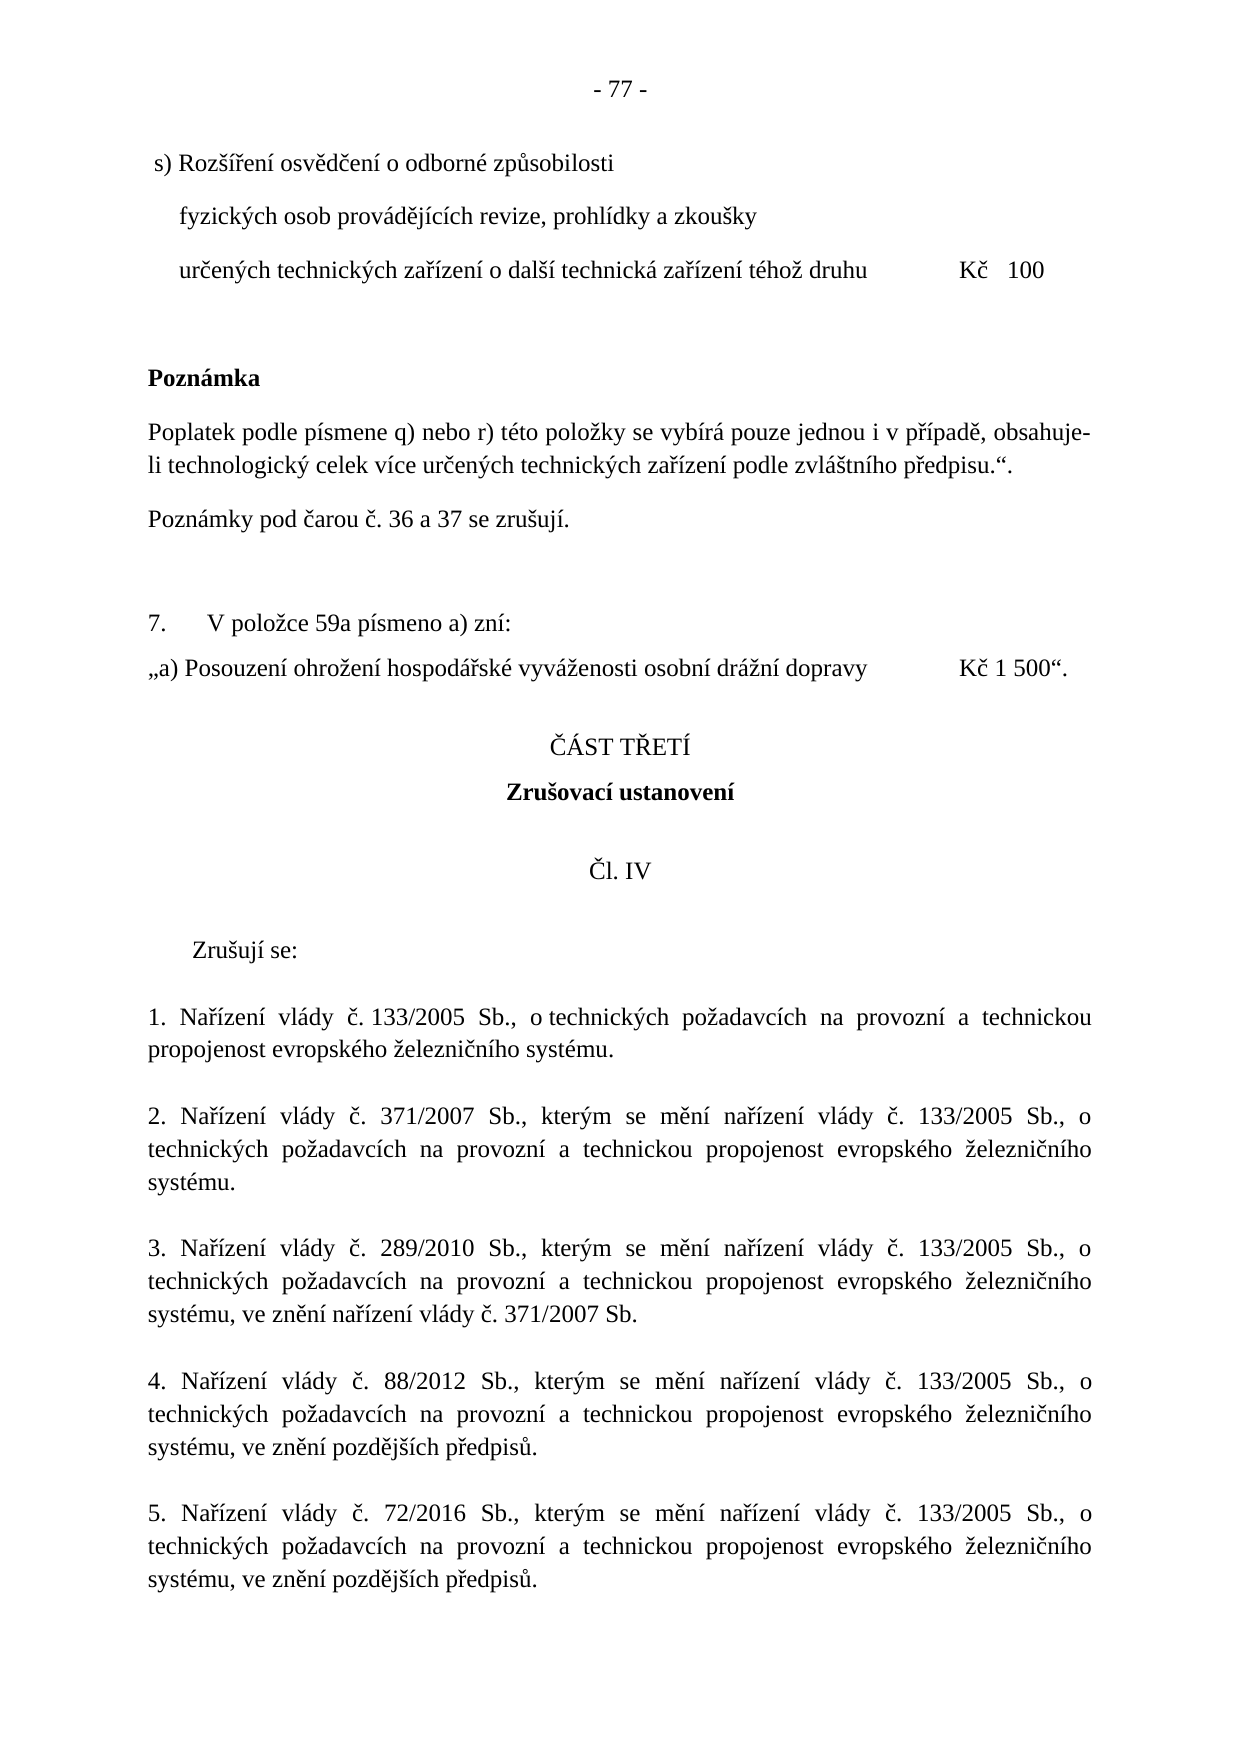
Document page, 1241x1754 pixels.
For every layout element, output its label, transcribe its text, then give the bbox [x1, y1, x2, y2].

text Poznámka [148, 363, 1093, 392]
text určených technických zařízení o další technická zařízení téhož druhu Kč 100 [148, 255, 1093, 284]
text Čl. IV [148, 856, 1093, 885]
text „a) Posouzení ohrožení hospodářské vyváženosti osobní drážní dopravy Kč 1 500“. [148, 653, 1093, 682]
text s) Rozšíření osvědčení o odborné způsobilosti [148, 148, 1093, 176]
text V položce 59a písmeno a) zní: [148, 608, 1093, 636]
text Poplatek podle písmene q) nebo r) této položky se vybírá pouze jednou i v případě, obsahuje-li technologický celek více určených technických zařízení podle zvláštního předpisu.“. [148, 417, 1093, 479]
text 5. Nařízení vlády č. 72/2016 Sb., kterým se mění nařízení vlády č. 133/2005 Sb., o technických požadavcích na provozní a technickou propojenost evropského železničního systému, ve znění pozdějších předpisů. [148, 1498, 1093, 1593]
text fyzických osob provádějících revize, prohlídky a zkoušky [148, 201, 1093, 230]
text 4. Nařízení vlády č. 88/2012 Sb., kterým se mění nařízení vlády č. 133/2005 Sb., o technických požadavcích na provozní a technickou propojenost evropského železničního systému, ve znění pozdějších předpisů. [148, 1366, 1093, 1461]
text Poznámky pod čarou č. 36 a 37 se zrušují. [148, 504, 1093, 532]
text Zrušovací ustanovení [148, 777, 1093, 806]
text 3. Nařízení vlády č. 289/2010 Sb., kterým se mění nařízení vlády č. 133/2005 Sb., o technických požadavcích na provozní a technickou propojenost evropského železničního systému, ve znění nařízení vlády č. 371/2007 Sb. [148, 1233, 1093, 1328]
text 1. Nařízení vlády č. 133/2005 Sb., o technických požadavcích na provozní a technickou propojenost evropského železničního systému. [148, 1002, 1093, 1063]
text Zrušují se: [148, 935, 1093, 964]
text ČÁST TŘETÍ [148, 732, 1093, 761]
text 2. Nařízení vlády č. 371/2007 Sb., kterým se mění nařízení vlády č. 133/2005 Sb., o technických požadavcích na provozní a technickou propojenost evropského železničního systému. [148, 1101, 1093, 1196]
